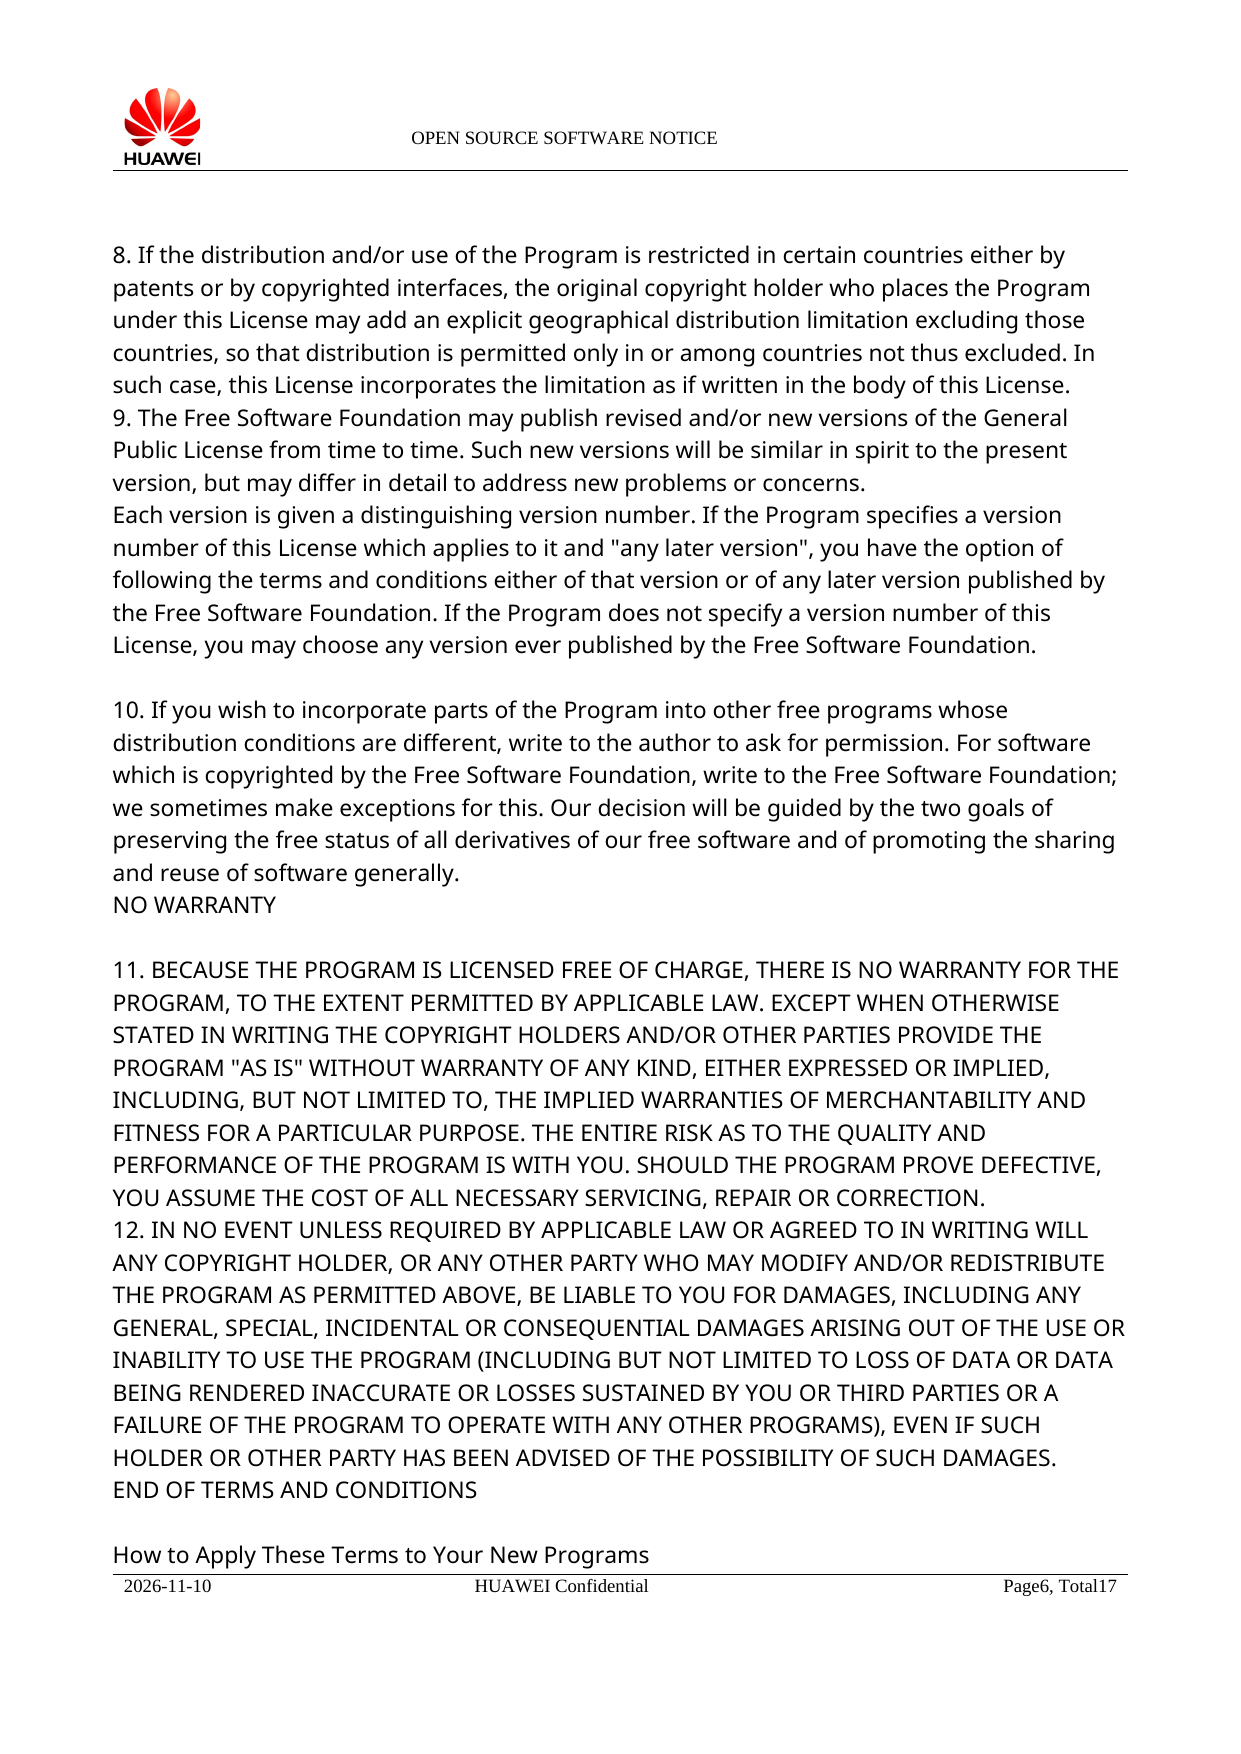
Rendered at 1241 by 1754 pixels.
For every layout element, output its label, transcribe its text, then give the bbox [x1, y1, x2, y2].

picture [124, 88, 201, 165]
text 12. IN NO EVENT UNLESS REQUIRED BY APPLICABLE LAW OR AGREED TO IN WRITING WILL ANY COPYRIGHT HOLDER, OR ANY OTHER PARTY WHO MAY MODIFY AND/OR REDISTRIBUTE THE PROGRAM AS PERMITTED ABOVE, BE LIABLE TO YOU FOR DAMAGES, INCLUDING ANY GENERAL, SPECIAL, INCIDENTAL OR CONSEQUENTIAL DAMAGES ARISING OUT OF THE USE OR INABILITY TO USE THE PROGRAM (INCLUDING BUT NOT LIMITED TO LOSS OF DATA OR DATA BEING RENDERED INACCURATE OR LOSSES SUSTAINED BY YOU OR THIRD PARTIES OR A FAILURE OF THE PROGRAM TO OPERATE WITH ANY OTHER PROGRAMS), EVEN IF SUCH HOLDER OR OTHER PARTY HAS BEEN ADVISED OF THE POSSIBILITY OF SUCH DAMAGES. [112, 1214, 1128, 1474]
text 11. BECAUSE THE PROGRAM IS LICENSED FREE OF CHARGE, THERE IS NO WARRANTY FOR THE PROGRAM, TO THE EXTENT PERMITTED BY APPLICABLE LAW. EXCEPT WHEN OTHERWISE STATED IN WRITING THE COPYRIGHT HOLDERS AND/OR OTHER PARTIES PROVIDE THE PROGRAM "AS IS" WITHOUT WARRANTY OF ANY KIND, EITHER EXPRESSED OR IMPLIED, INCLUDING, BUT NOT LIMITED TO, THE IMPLIED WARRANTIES OF MERCHANTABILITY AND FITNESS FOR A PARTICULAR PURPOSE. THE ENTIRE RISK AS TO THE QUALITY AND PERFORMANCE OF THE PROGRAM IS WITH YOU. SHOULD THE PROGRAM PROVE DEFECTIVE, YOU ASSUME THE COST OF ALL NECESSARY SERVICING, REPAIR OR CORRECTION. [112, 954, 1128, 1214]
text 9. The Free Software Foundation may publish revised and/or new versions of the General Public License from time to time. Such new versions will be similar in spirit to the present version, but may differ in detail to address new problems or concerns. [112, 401, 1128, 499]
text Each version is given a distinguishing version number. If the Program specifies a version number of this License which applies to it and "any later version", you have the option of following the terms and conditions either of that version or of any later version published by the Free Software Foundation. If the Program does not specify a version number of this License, you may choose any version ever published by the Free Software Foundation. [112, 499, 1128, 661]
text 8. If the distribution and/or use of the Program is restricted in certain countries either by patents or by copyrighted interfaces, the original copyright holder who places the Program under this License may add an explicit geographical distribution limitation excluding those countries, so that distribution is permitted only in or among countries not thus excluded. In such case, this License incorporates the limitation as if written in the body of this License. [112, 239, 1128, 401]
text END OF TERMS AND CONDITIONS [112, 1474, 1128, 1506]
text NO WARRANTY [112, 889, 1128, 921]
text How to Apply These Terms to Your New Programs [112, 1539, 1128, 1571]
text 10. If you wish to incorporate parts of the Program into other free programs whose distribution conditions are different, write to the author to ask for permission. For software which is copyrighted by the Free Software Foundation, write to the Free Software Foundation; we sometimes make exceptions for this. Our decision will be guided by the two goals of preserving the free status of all derivatives of our free software and of promoting the sharing and reuse of software generally. [112, 694, 1128, 889]
